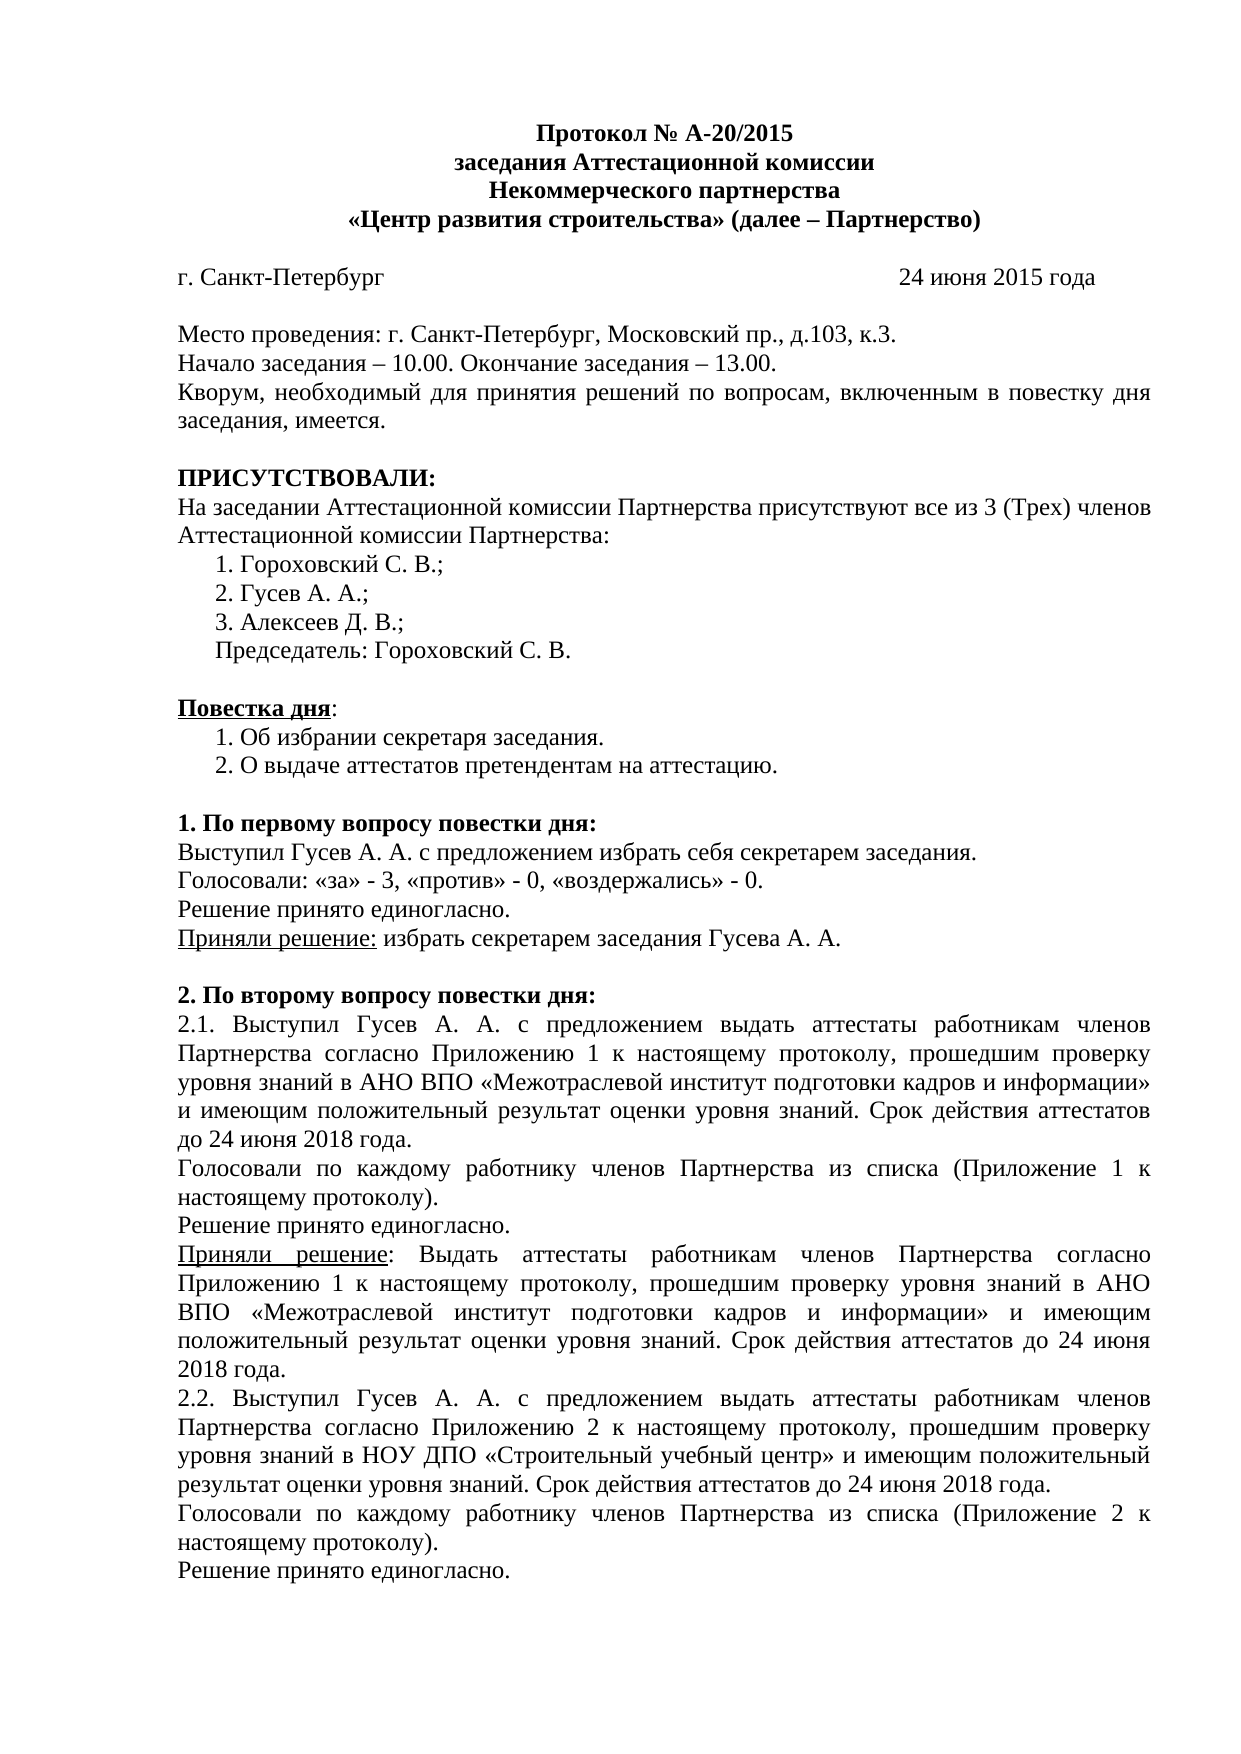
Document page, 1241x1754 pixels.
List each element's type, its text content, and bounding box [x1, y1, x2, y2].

text Голосовали по каждому работнику членов Партнерства из списка (Приложение 1 к настоящему протоколу). [177, 1153, 1152, 1211]
text Председатель: Гороховский С. В. [215, 636, 1152, 664]
text 2.1. Выступил Гусев А. А. с предложением выдать аттестаты работникам членов Партнерства согласно Приложению 1 к настоящему протоколу, прошедшим проверку уровня знаний в АНО ВПО «Межотраслевой институт подготовки кадров и информации» и имеющим положительный результат оценки уровня знаний. Срок действия аттестатов до 24 июня 2018 года. [177, 1009, 1152, 1153]
text Решение принято единогласно. [177, 1211, 1152, 1239]
text Решение принято единогласно. [177, 1556, 1152, 1584]
text 1. Об избрании секретаря заседания. [215, 722, 1152, 751]
text Выступил Гусев А. А. с предложением избрать себя секретарем заседания. [177, 837, 1152, 866]
text На заседании Аттестационной комиссии Партнерства присутствуют все из 3 (Трех) членов Аттестационной комиссии Партнерства: [177, 492, 1152, 549]
text Место проведения: г. Санкт-Петербург, Московский пр., д.103, к.3. [177, 319, 1152, 348]
text 2. По второму вопросу повестки дня: [177, 981, 1152, 1009]
text 2. О выдаче аттестатов претендентам на аттестацию. [215, 751, 1152, 779]
text Кворум, необходимый для принятия решений по вопросам, включенным в повестку дня заседания, имеется. [177, 377, 1152, 434]
text Протокол № А-20/2015 [177, 118, 1152, 147]
text Приняли решение: избрать секретарем заседания Гусева А. А. [177, 923, 1152, 952]
text 2.2. Выступил Гусев А. А. с предложением выдать аттестаты работникам членов Партнерства согласно Приложению 2 к настоящему протоколу, прошедшим проверку уровня знаний в НОУ ДПО «Строительный учебный центр» и имеющим положительный результат оценки уровня знаний. Срок действия аттестатов до 24 июня 2018 года. [177, 1383, 1152, 1498]
text «Центр развития строительства» (далее – Партнерство) [177, 204, 1152, 233]
text Голосовали: «за» - 3, «против» - 0, «воздержались» - 0. [177, 866, 1152, 894]
text г. Санкт-Петербург 24 июня 2015 года [177, 262, 1152, 291]
text 1. По первому вопросу повестки дня: [177, 808, 1152, 837]
text Голосовали по каждому работнику членов Партнерства из списка (Приложение 2 к настоящему протоколу). [177, 1498, 1152, 1556]
text ПРИСУТСТВОВАЛИ: [177, 463, 1152, 492]
text Приняли решение: Выдать аттестаты работникам членов Партнерства согласно Приложению 1 к настоящему протоколу, прошедшим проверку уровня знаний в АНО ВПО «Межотраслевой институт подготовки кадров и информации» и имеющим положительный результат оценки уровня знаний. Срок действия аттестатов до 24 июня 2018 года. [177, 1239, 1152, 1383]
text Решение принято единогласно. [177, 894, 1152, 923]
text Повестка дня: [177, 693, 1152, 722]
text 3. Алексеев Д. В.; [215, 607, 1152, 636]
text заседания Аттестационной комиссии [177, 147, 1152, 176]
text 1. Гороховский С. В.; [215, 549, 1152, 578]
text Некоммерческого партнерства [177, 176, 1152, 204]
text 2. Гусев А. А.; [215, 578, 1152, 607]
text Начало заседания – 10.00. Окончание заседания – 13.00. [177, 348, 1152, 377]
